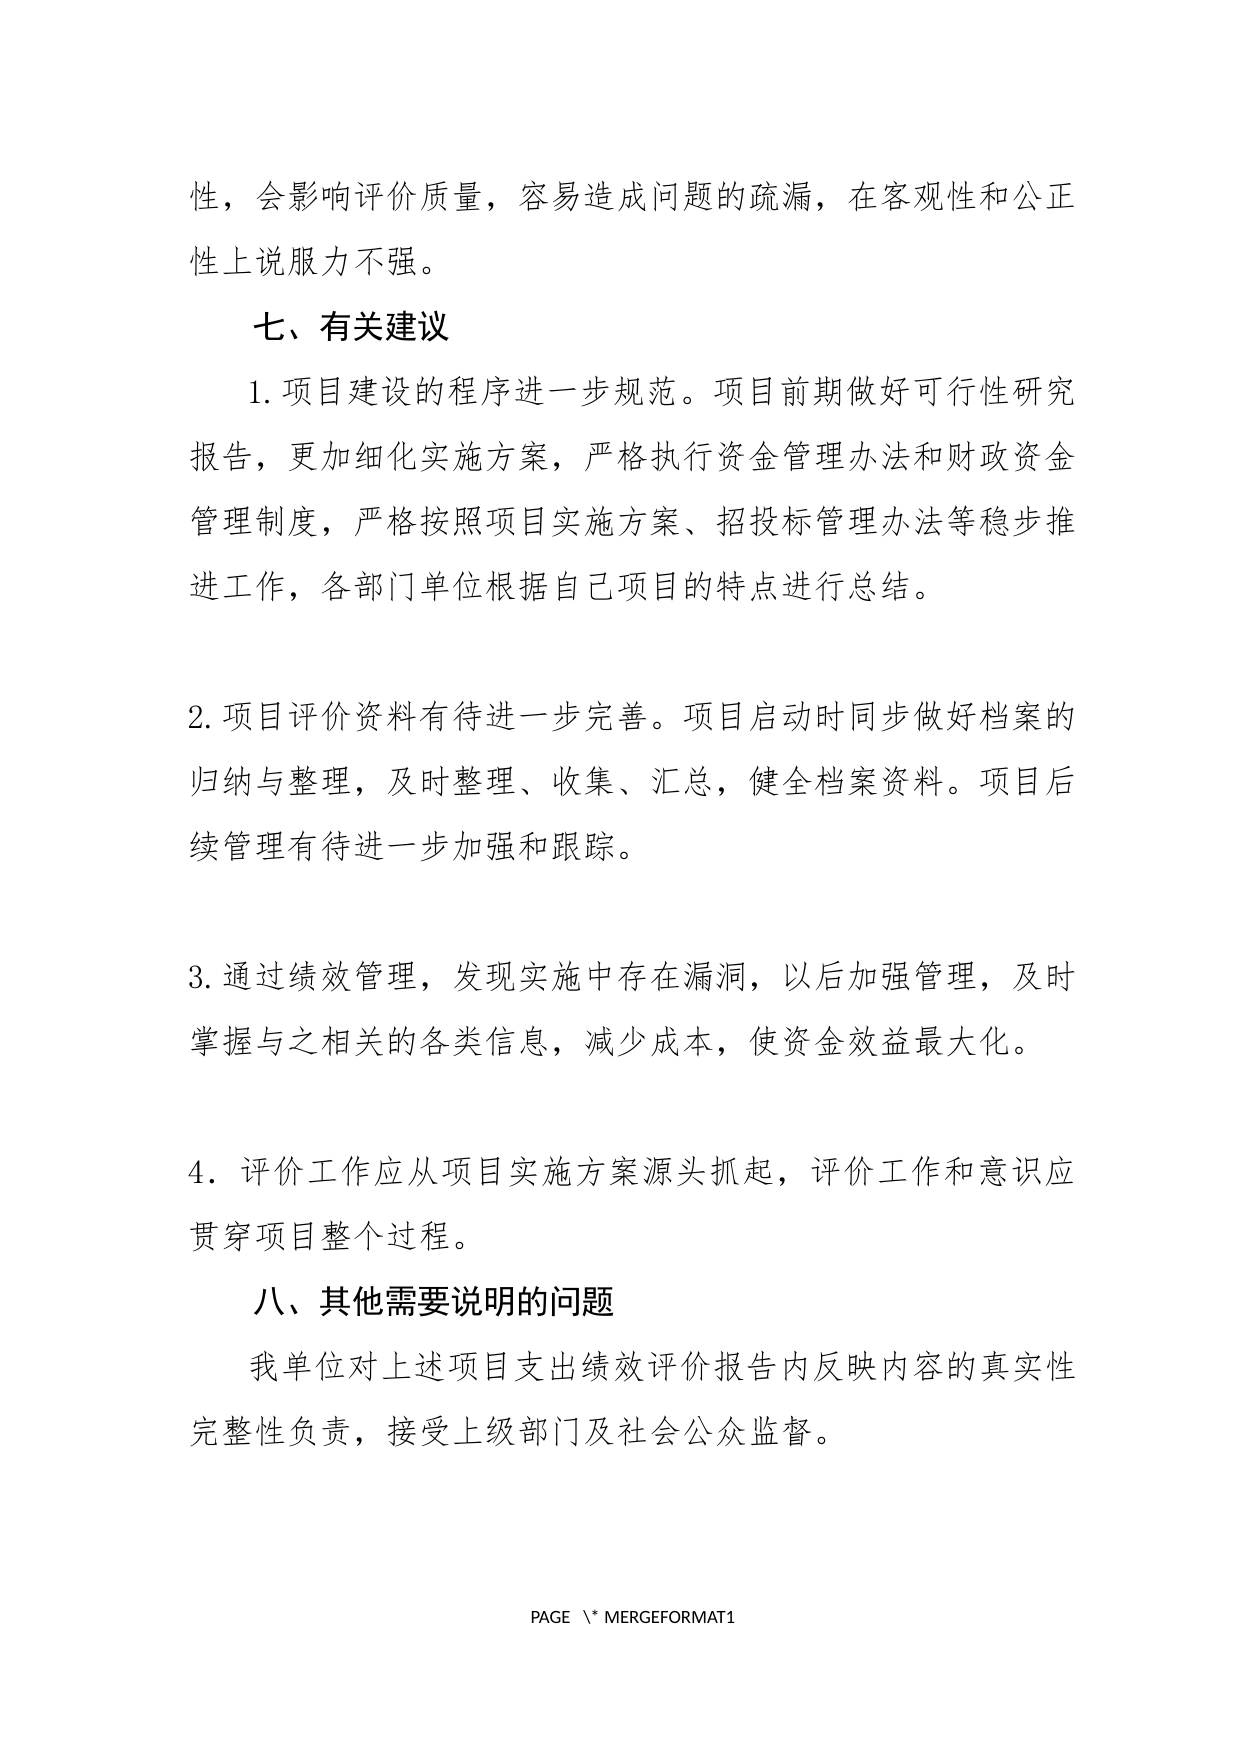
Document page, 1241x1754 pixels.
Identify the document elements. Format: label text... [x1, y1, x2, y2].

text 我单位对上述项目支出绩效评价报告内反映内容的真实性、完整性负责，接受上级部门及社会公众监督。 [187, 1332, 1078, 1462]
text 1.项目建设的程序进一步规范。项目前期做好可行性研究报告，更加细化实施方案，严格执行资金管理办法和财政资金管理制度，严格按照项目实施方案、招投标管理办法等稳步推进工作，各部门单位根据自己项目的特点进行总结。 2.项目评价资料有待进一步完善。项目启动时同步做好档案的归纳与整理，及时整理、收集、汇总，健全档案资料。项目后续管理有待进一步加强和跟踪。 3.通过绩效管理，发现实施中存在漏洞，以后加强管理，及时掌握与之相关的各类信息，减少成本，使资金效益最大化。 4．评价工作应从项目实施方案源头抓起，评价工作和意识应贯穿项目整个过程。 [187, 357, 1078, 1267]
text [187, 162, 1078, 292]
text 八、其他需要说明的问题 [187, 1267, 1078, 1332]
text 七、有关建议 [187, 292, 1078, 357]
